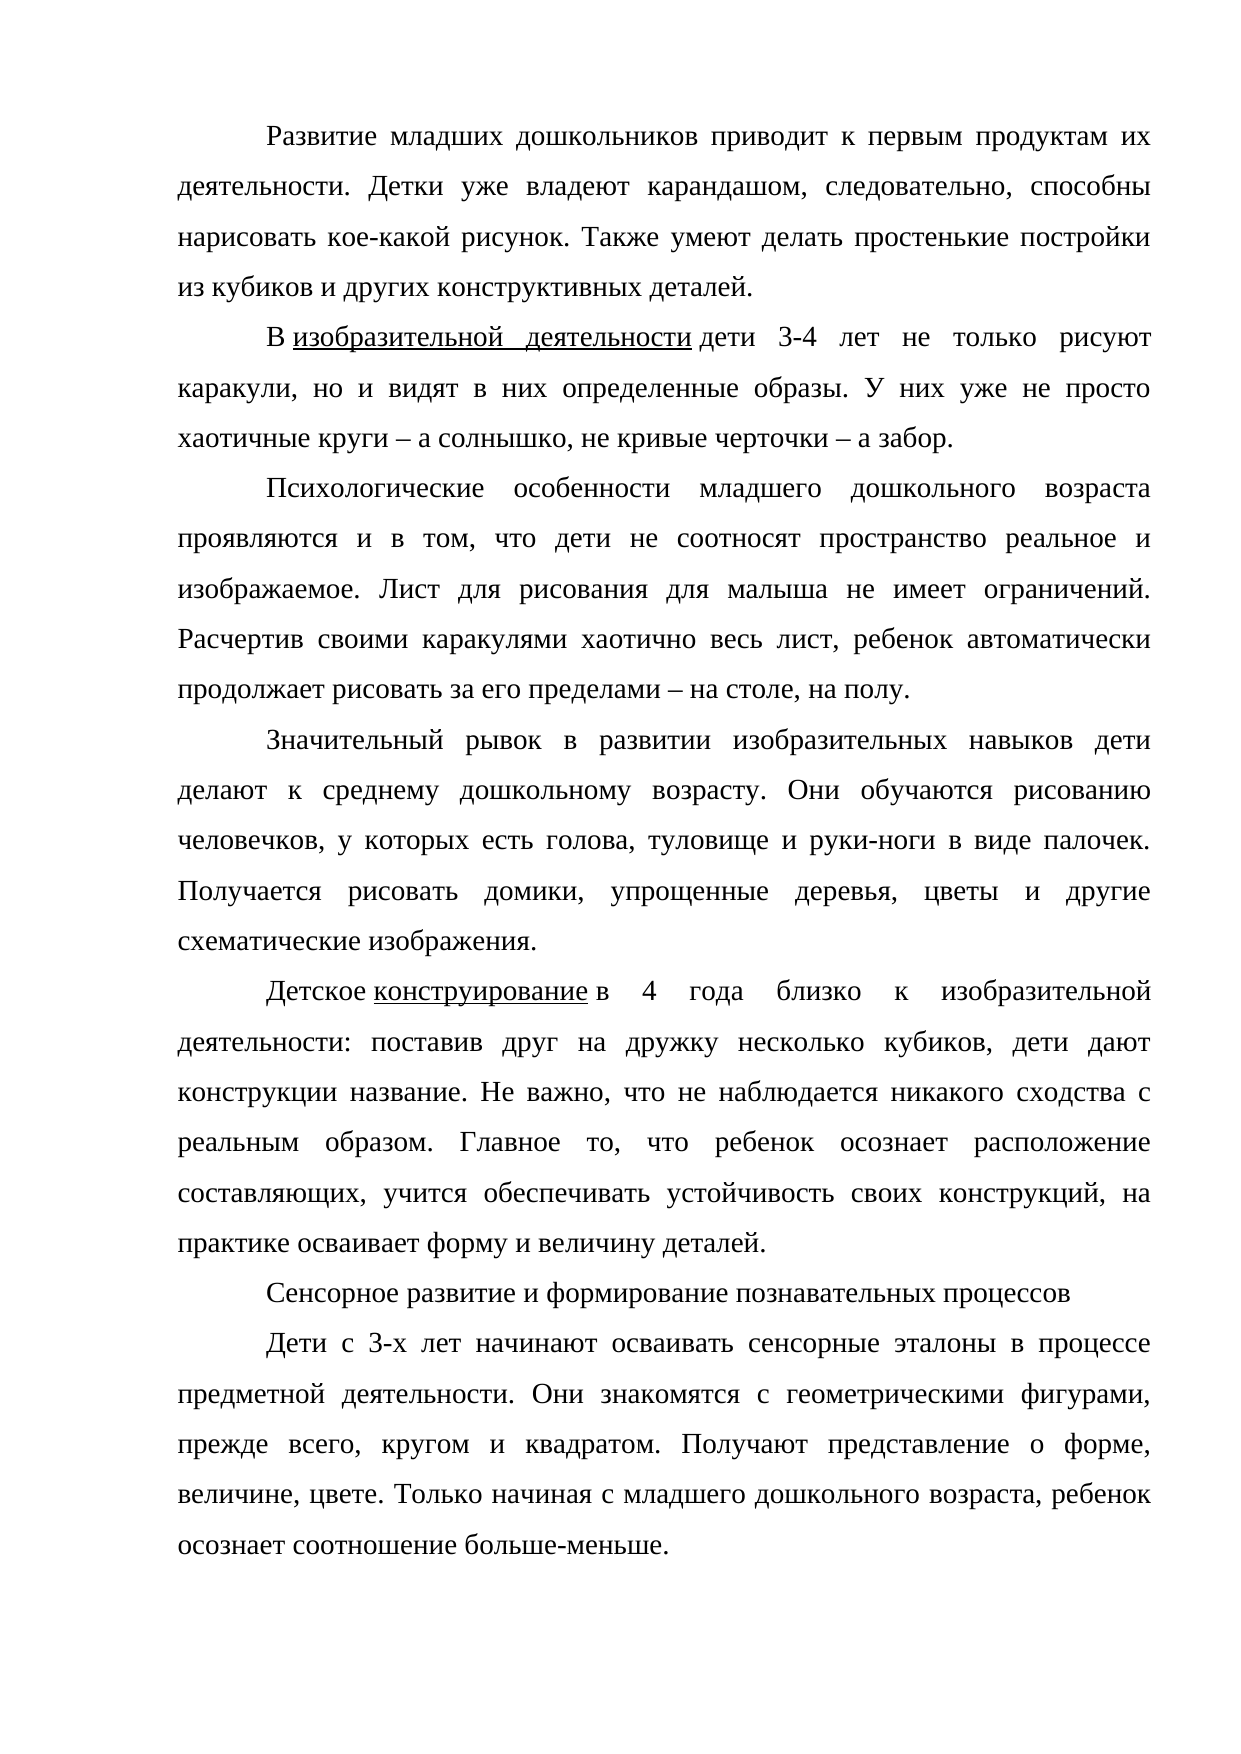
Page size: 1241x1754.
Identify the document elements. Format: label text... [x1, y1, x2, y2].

text Детское конструирование в 4 года близко к изобразительной деятельности: поставив друг на дружку несколько кубиков, дети дают конструкции название. Не важно, что не наблюдается никакого сходства с реальным образом. Главное то, что ребенок осознает расположение составляющих, учится обеспечивать устойчивость своих конструкций, на практике осваивает форму и величину деталей. [177, 973, 1152, 1258]
text Развитие младших дошкольников приводит к первым продуктам их деятельности. Детки уже владеют карандашом, следовательно, способны нарисовать кое-какой рисунок. Также умеют делать простенькие постройки из кубиков и других конструктивных деталей. [177, 118, 1152, 303]
text Значительный рывок в развитии изобразительных навыков дети делают к среднему дошкольному возрасту. Они обучаются рисованию человечков, у которых есть голова, туловище и руки-ноги в виде палочек. Получается рисовать домики, упрощенные деревья, цветы и другие схематические изображения. [177, 722, 1152, 957]
text Сенсорное развитие и формирование познавательных процессов [177, 1275, 1152, 1309]
text В изобразительной деятельности дети 3-4 лет не только рисуют каракули, но и видят в них определенные образы. У них уже не просто хаотичные круги – а солнышко, не кривые черточки – а забор. [177, 319, 1152, 453]
text Дети с 3-х лет начинают осваивать сенсорные эталоны в процессе предметной деятельности. Они знакомятся с геометрическими фигурами, прежде всего, кругом и квадратом. Получают представление о форме, величине, цвете. Только начиная с младшего дошкольного возраста, ребенок осознает соотношение больше-меньше. [177, 1326, 1152, 1560]
text Психологические особенности младшего дошкольного возраста проявляются и в том, что дети не соотносят пространство реальное и изображаемое. Лист для рисования для малыша не имеет ограничений. Расчертив своими каракулями хаотично весь лист, ребенок автоматически продолжает рисовать за его пределами – на столе, на полу. [177, 470, 1152, 705]
